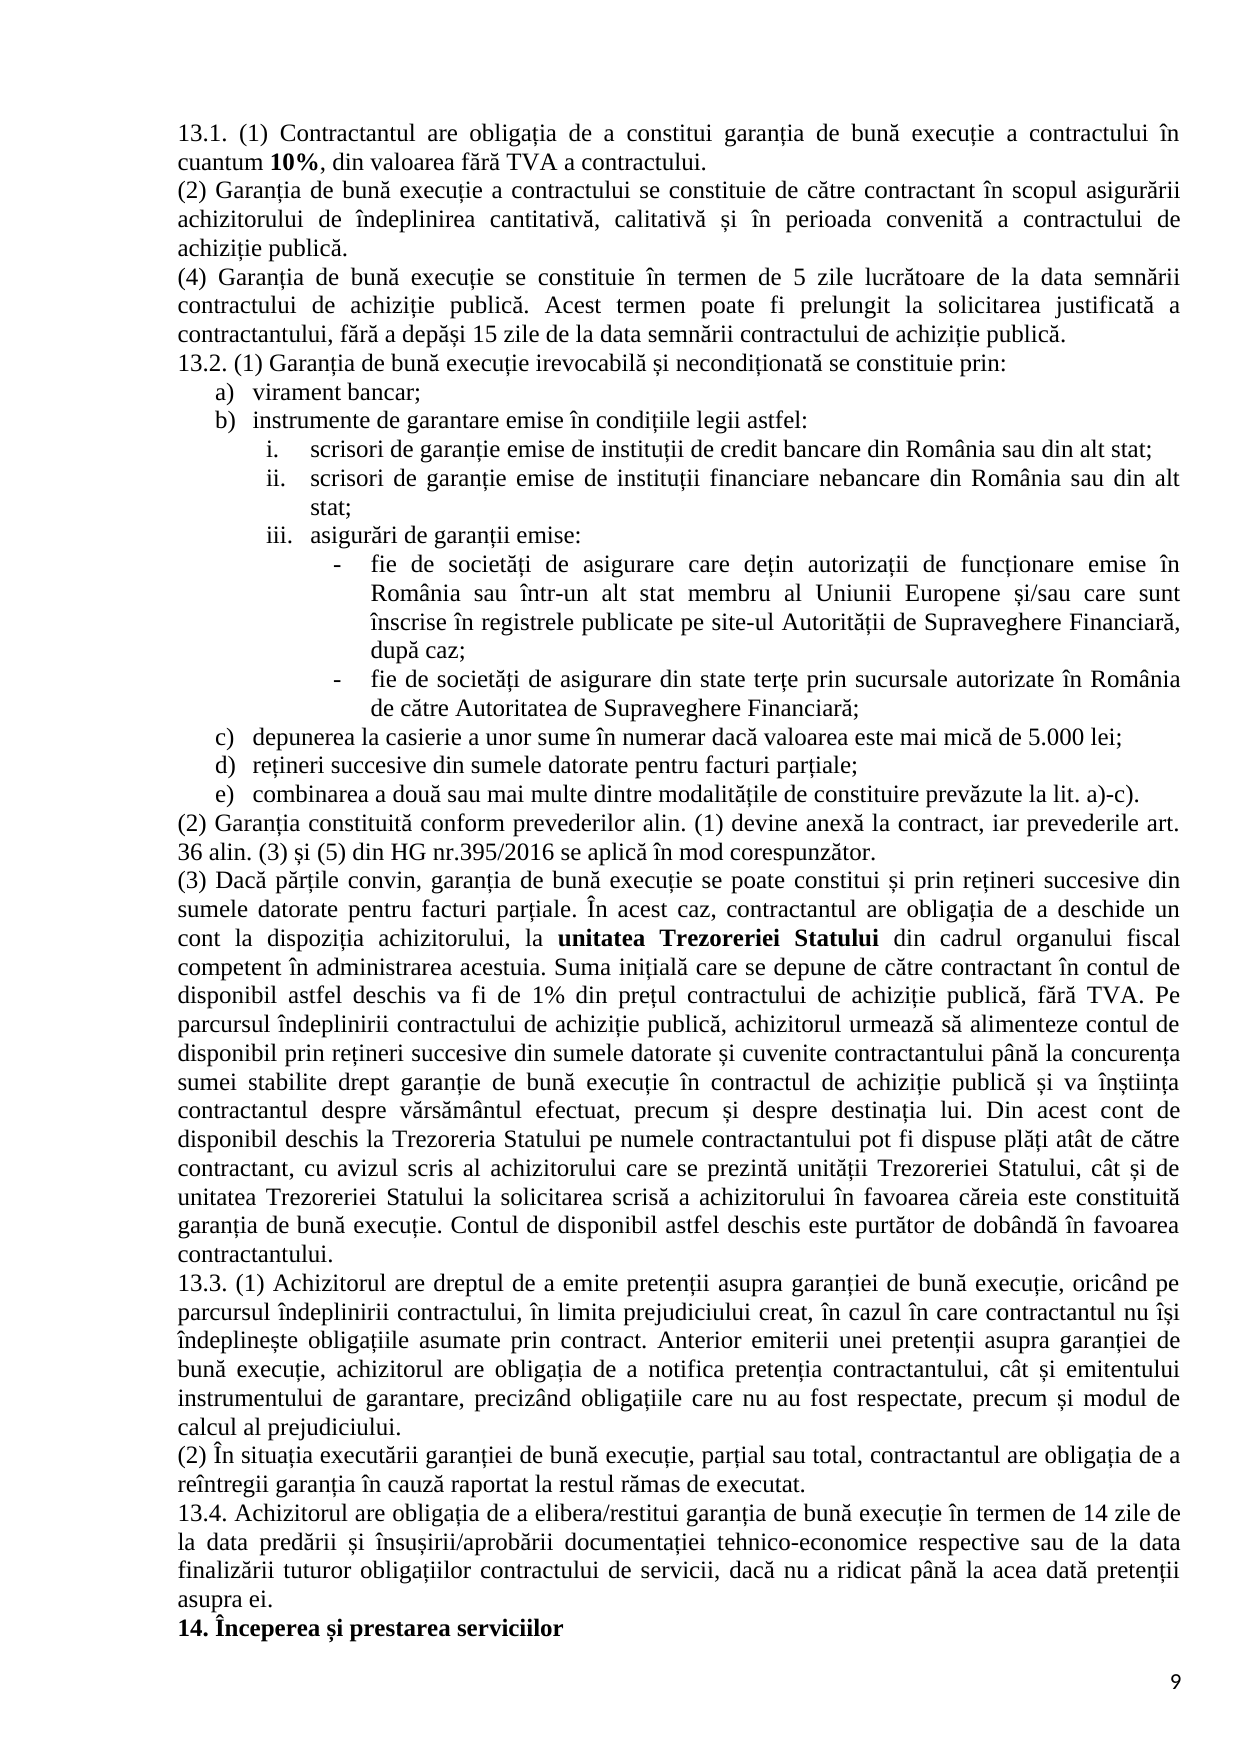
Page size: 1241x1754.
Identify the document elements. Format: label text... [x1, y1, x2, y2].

list instrumente de garantare emise în condițiile legii astfel: [215, 406, 1181, 434]
text 13.1. (1) Contractantul are obligația de a constitui garanția de bună execuție a contractului în cuantum 10%, din valoarea fără TVA a contractului. [177, 118, 1181, 176]
list fie de societăți de asigurare care dețin autorizații de funcționare emise în România sau într-un alt stat membru al Uniunii Europene și/sau care sunt înscrise în registrele publicate pe site-ul Autorității de Supraveghere Financiară, după caz; [333, 549, 1181, 664]
list combinarea a două sau mai multe dintre modalitățile de constituire prevăzute la lit. a)-c). [215, 779, 1181, 808]
list scrisori de garanție emise de instituții financiare nebancare din România sau din alt stat; [266, 463, 1181, 521]
text (3) Dacă părțile convin, garanția de bună execuție se poate constitui și prin rețineri succesive din sumele datorate pentru facturi parțiale. În acest caz, contractantul are obligația de a deschide un cont la dispoziția achizitorului, la unitatea Trezoreriei Statului din cadrul organului fiscal competent în administrarea acestuia. Suma inițială care se depune de către contractant în contul de disponibil astfel deschis va fi de 1% din prețul contractului de achiziție publică, fără TVA. Pe parcursul îndeplinirii contractului de achiziție publică, achizitorul urmează să alimenteze contul de disponibil prin rețineri succesive din sumele datorate și cuvenite contractantului până la concurența sumei stabilite drept garanție de bună execuție în contractul de achiziție publică și va înștiința contractantul despre vărsământul efectuat, precum și despre destinația lui. Din acest cont de disponibil deschis la Trezoreria Statului pe numele contractantului pot fi dispuse plăți atât de către contractant, cu avizul scris al achizitorului care se prezintă unității Trezoreriei Statului, cât și de unitatea Trezoreriei Statului la solicitarea scrisă a achizitorului în favoarea căreia este constituită garanția de bună execuție. Contul de disponibil astfel deschis este purtător de dobândă în favoarea contractantului. [177, 866, 1181, 1268]
text 13.3. (1) Achizitorul are dreptul de a emite pretenții asupra garanției de bună execuție, oricând pe parcursul îndeplinirii contractului, în limita prejudiciului creat, în cazul în care contractantul nu își îndeplinește obligațiile asumate prin contract. Anterior emiterii unei pretenții asupra garanției de bună execuție, achizitorul are obligația de a notifica pretenția contractantului, cât și emitentului instrumentului de garantare, precizând obligațiile care nu au fost respectate, precum și modul de calcul al prejudiciului. [177, 1268, 1181, 1441]
list depunerea la casierie a unor sume în numerar dacă valoarea este mai mică de 5.000 lei; [215, 722, 1181, 751]
list rețineri succesive din sumele datorate pentru facturi parțiale; [215, 751, 1181, 779]
text 13.4. Achizitorul are obligația de a elibera/restitui garanția de bună execuție în termen de 14 zile de la data predării și însușirii/aprobării documentației tehnico-economice respective sau de la data finalizării tuturor obligațiilor contractului de servicii, dacă nu a ridicat până la acea dată pretenții asupra ei. [177, 1498, 1181, 1613]
text 14. Începerea și prestarea serviciilor [177, 1613, 1181, 1642]
list virament bancar; [215, 377, 1181, 406]
text (2) În situația executării garanției de bună execuție, parțial sau total, contractantul are obligația de a reîntregii garanția în cauză raportat la restul rămas de executat. [177, 1441, 1181, 1498]
text (2) Garanția constituită conform prevederilor alin. (1) devine anexă la contract, iar prevederile art. 36 alin. (3) și (5) din HG nr.395/2016 se aplică în mod corespunzător. [177, 808, 1181, 866]
text (4) Garanția de bună execuție se constituie în termen de 5 zile lucrătoare de la data semnării contractului de achiziție publică. Acest termen poate fi prelungit la solicitarea justificată a contractantului, fără a depăși 15 zile de la data semnării contractului de achiziție publică. [177, 262, 1181, 348]
text (2) Garanția de bună execuție a contractului se constituie de către contractant în scopul asigurării achizitorului de îndeplinirea cantitativă, calitativă și în perioada convenită a contractului de achiziție publică. [177, 176, 1181, 262]
text 13.2. (1) Garanția de bună execuție irevocabilă și necondiționată se constituie prin: [177, 348, 1181, 377]
list asigurări de garanții emise: [266, 521, 1181, 549]
list scrisori de garanție emise de instituții de credit bancare din România sau din alt stat; [266, 434, 1181, 463]
list fie de societăți de asigurare din state terțe prin sucursale autorizate în România de către Autoritatea de Supraveghere Financiară; [333, 664, 1181, 722]
